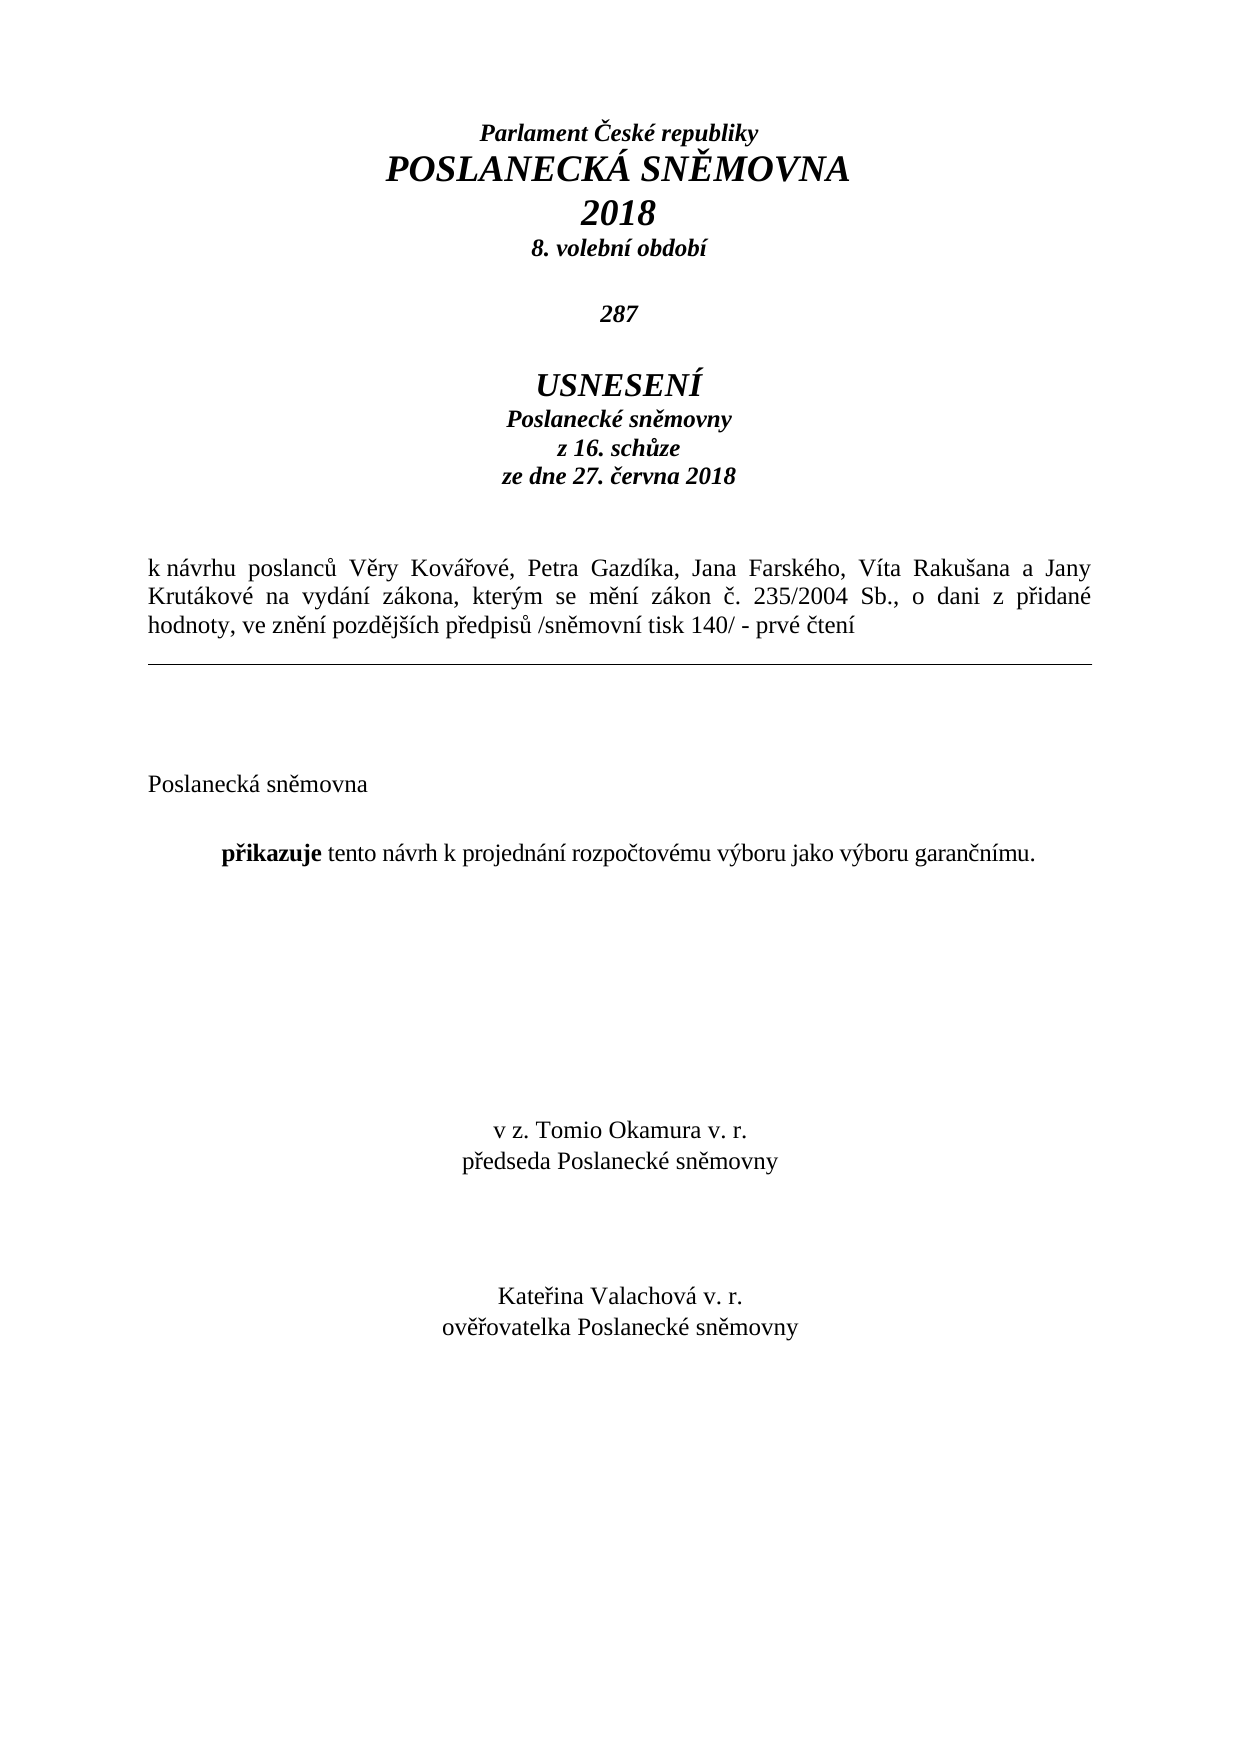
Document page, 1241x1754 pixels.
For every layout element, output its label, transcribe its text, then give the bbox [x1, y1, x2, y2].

text USNESENÍ [148, 366, 1092, 404]
text POSLANECKÁ SNĚMOVNA [148, 147, 1092, 190]
text k návrhu poslanců Věry Kovářové, Petra Gazdíka, Jana Farského, Víta Rakušana a Jany Krutákové na vydání zákona, kterým se mění zákon č. 235/2004 Sb., o dani z přidané hodnoty, ve znění pozdějších předpisů /sněmovní tisk 140/ - prvé čtení [148, 553, 1092, 664]
text předseda Poslanecké sněmovny [148, 1146, 1092, 1174]
text 2018 [148, 190, 1092, 233]
text 287 [148, 299, 1092, 328]
text ověřovatelka Poslanecké sněmovny [148, 1312, 1092, 1341]
text Kateřina Valachová v. r. [148, 1281, 1092, 1310]
text Parlament České republiky [148, 118, 1092, 147]
text ze dne 27. června 2018 [148, 461, 1092, 490]
text z 16. schůze [148, 433, 1092, 461]
text Poslanecké sněmovny [148, 404, 1092, 433]
text v z. Tomio Okamura v. r. [148, 1115, 1092, 1143]
text 8. volební období [148, 233, 1092, 262]
text přikazuje tento návrh k projednání rozpočtovému výboru jako výboru garančnímu. [148, 838, 1092, 866]
text Poslanecká sněmovna [148, 769, 1092, 798]
